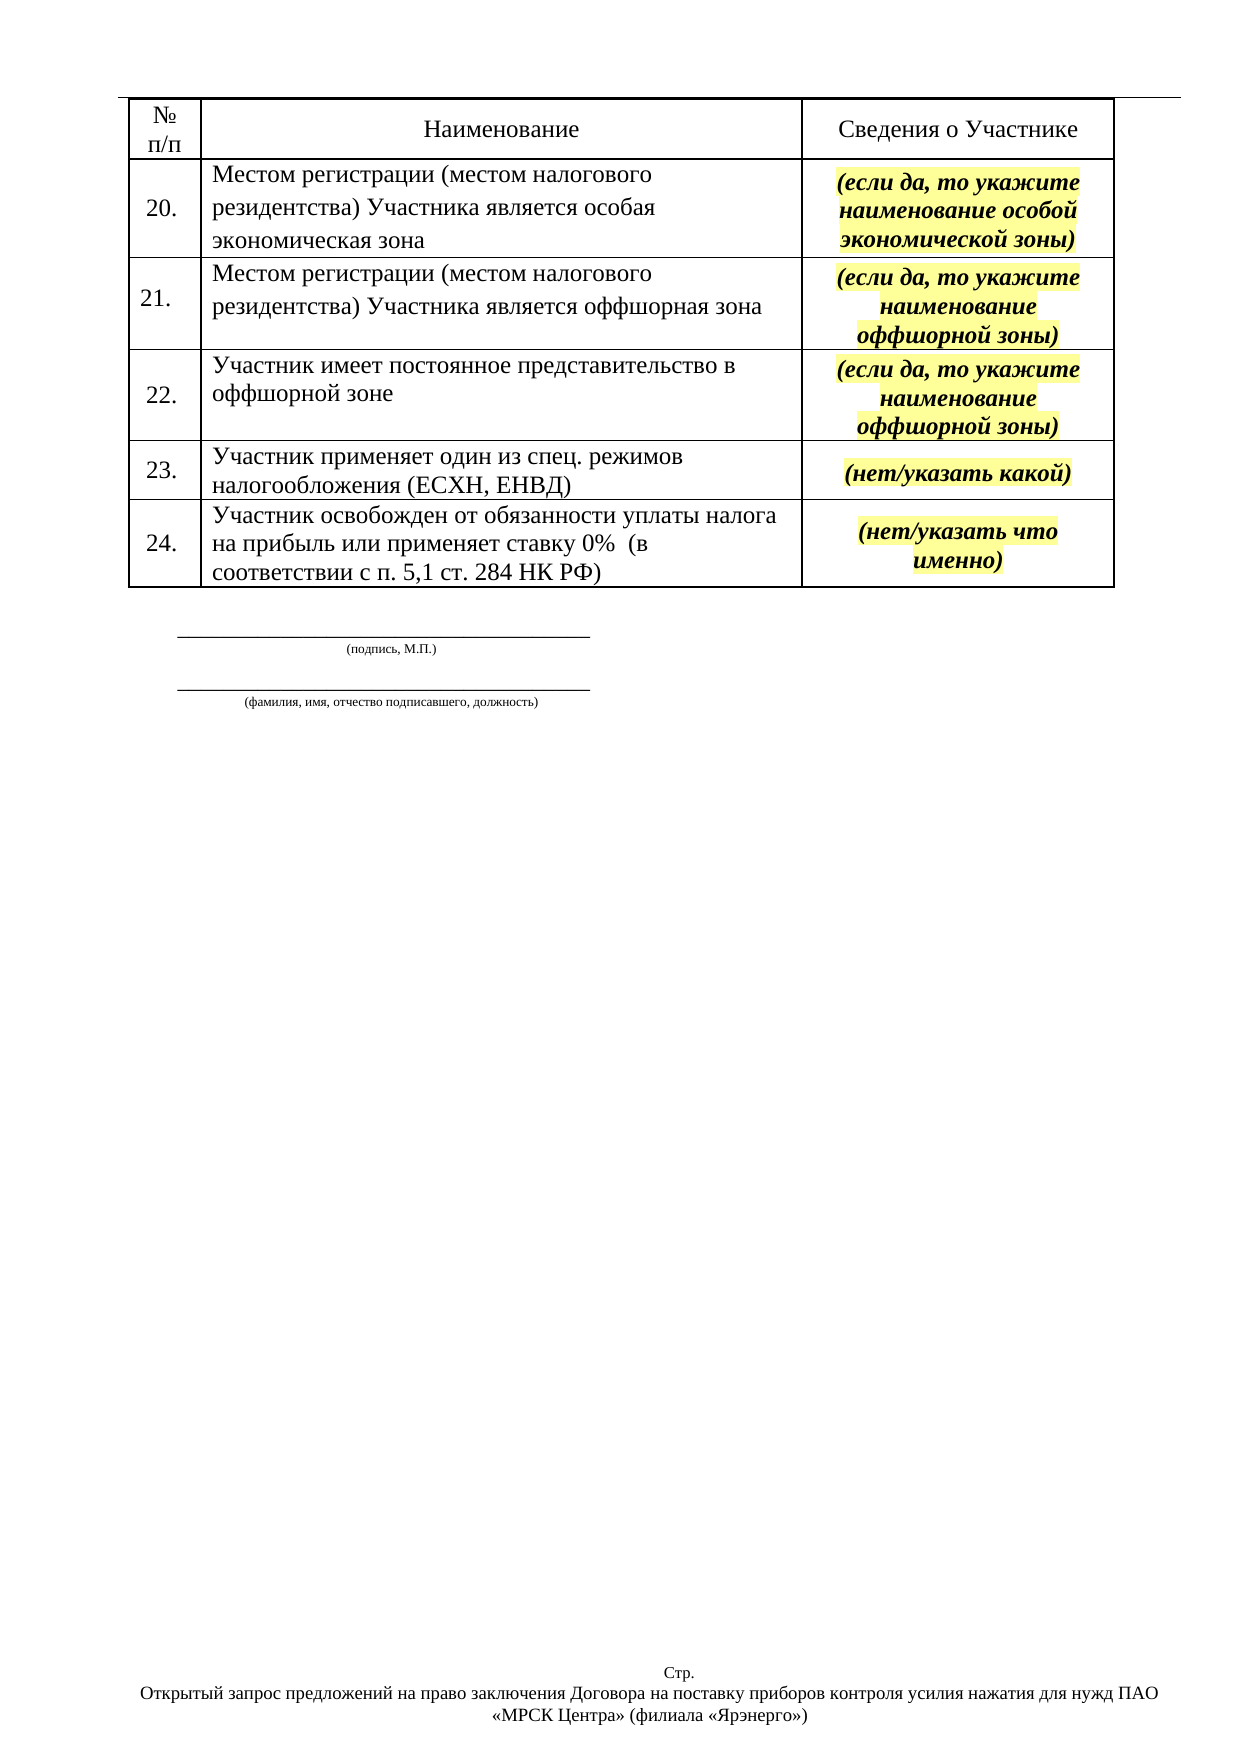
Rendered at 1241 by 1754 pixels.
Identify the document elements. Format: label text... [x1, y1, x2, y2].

table_cell (если да, то укажите наименование оффшорной зоны) [803, 350, 1113, 440]
table_header Сведения о Участнике [803, 100, 1113, 158]
table_cell (нет/указать что именно) [803, 500, 1113, 586]
text ____________________________________ [118, 667, 605, 693]
table_cell Местом регистрации (местом налогового резидентства) Участника является особая экономическая зона [202, 160, 801, 257]
text (подпись, М.П.) [118, 641, 605, 667]
text (фамилия, имя, отчество подписавшего, должность) [118, 693, 605, 720]
table_cell [130, 258, 200, 349]
table_cell Местом регистрации (местом налогового резидентства) Участника является оффшорная зона [202, 258, 801, 349]
table_cell [130, 350, 200, 440]
table_header Наименование [202, 100, 801, 158]
text ____________________________________ [118, 614, 605, 641]
table_cell Участник имеет постоянное представительство в оффшорной зоне [202, 350, 801, 440]
table_cell [130, 441, 200, 499]
table_cell Участник применяет один из спец. режимов налогообложения (ЕСХН, ЕНВД) [202, 441, 801, 499]
table_cell (нет/указать какой) [803, 441, 1113, 499]
table_cell [130, 160, 200, 257]
table_cell Участник освобожден от обязанности уплаты налога на прибыль или применяет ставку 0% (в соответствии с п. 5,1 ст. 284 НК РФ) [202, 500, 801, 586]
table_cell [130, 500, 200, 586]
table_header № п/п [130, 100, 200, 158]
table_cell (если да, то укажите наименование особой экономической зоны) [803, 160, 1113, 257]
table_cell (если да, то укажите наименование оффшорной зоны) [803, 258, 1113, 349]
